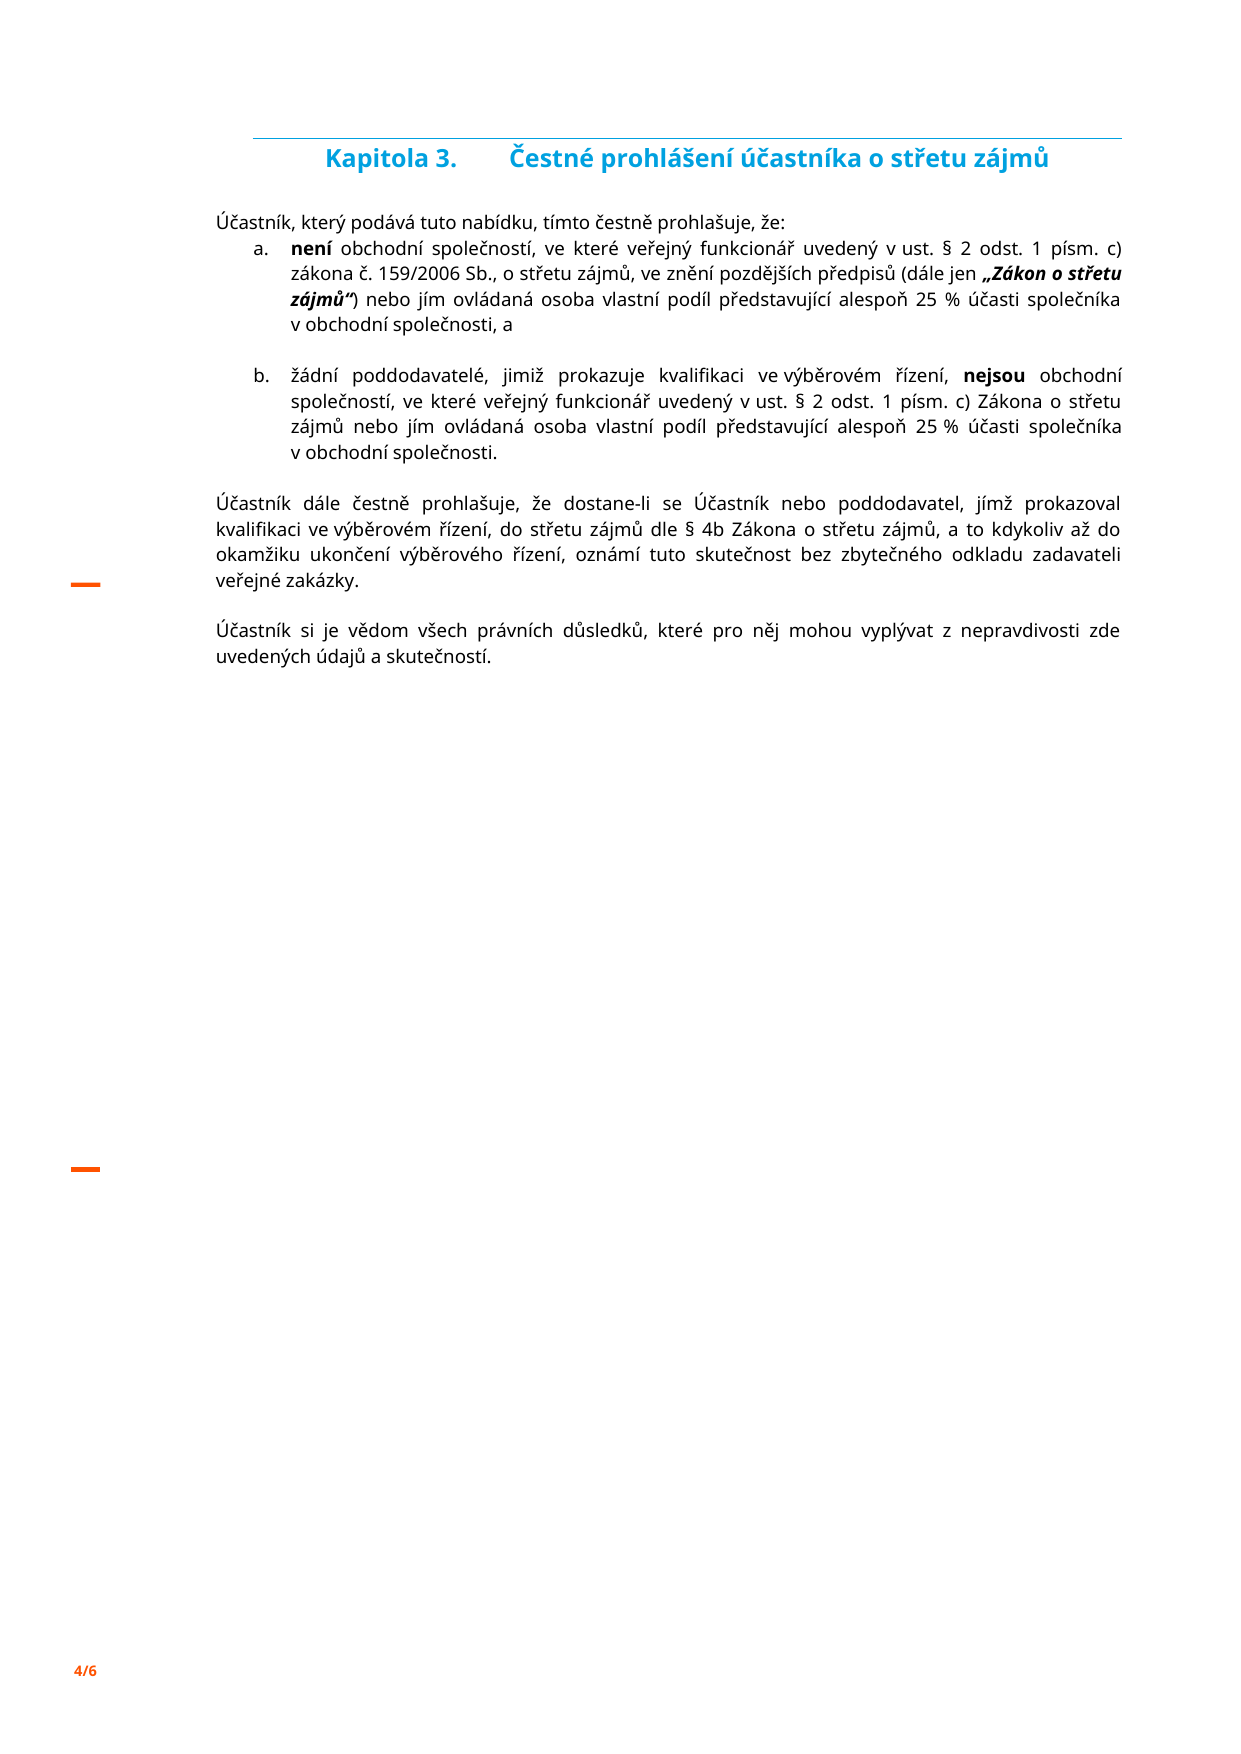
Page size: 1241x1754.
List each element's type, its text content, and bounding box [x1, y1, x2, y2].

text Účastník dále čestně prohlašuje, že dostane-li se Účastník nebo poddodavatel, jímž prokazoval kvalifikaci ve výběrovém řízení, do střetu zájmů dle § 4b Zákona o střetu zájmů, a to kdykoliv až do okamžiku ukončení výběrového řízení, oznámí tuto skutečnost bez zbytečného odkladu zadavateli veřejné zakázky. [216, 490, 1122, 592]
text Účastník, který podává tuto nabídku, tímto čestně prohlašuje, že: [216, 210, 1122, 235]
text Účastník si je vědom všech právních důsledků, které pro něj mohou vyplývat z nepravdivosti zde uvedených údajů a skutečností. [216, 617, 1122, 668]
subtitle Čestné prohlášení účastníka o střetu zájmů [253, 139, 1122, 174]
list není obchodní společností, ve které veřejný funkcionář uvedený v ust. § 2 odst. 1 písm. c) zákona č. 159/2006 Sb., o střetu zájmů, ve znění pozdějších předpisů (dále jen „Zákon o střetu zájmů“) nebo jím ovládaná osoba vlastní podíl představující alespoň 25 % účasti společníka v obchodní společnosti, a [253, 235, 1122, 337]
list žádní poddodavatelé, jimiž prokazuje kvalifikaci ve výběrovém řízení, nejsou obchodní společností, ve které veřejný funkcionář uvedený v ust. § 2 odst. 1 písm. c) Zákona o střetu zájmů nebo jím ovládaná osoba vlastní podíl představující alespoň 25 % účasti společníka v obchodní společnosti. [253, 363, 1122, 465]
